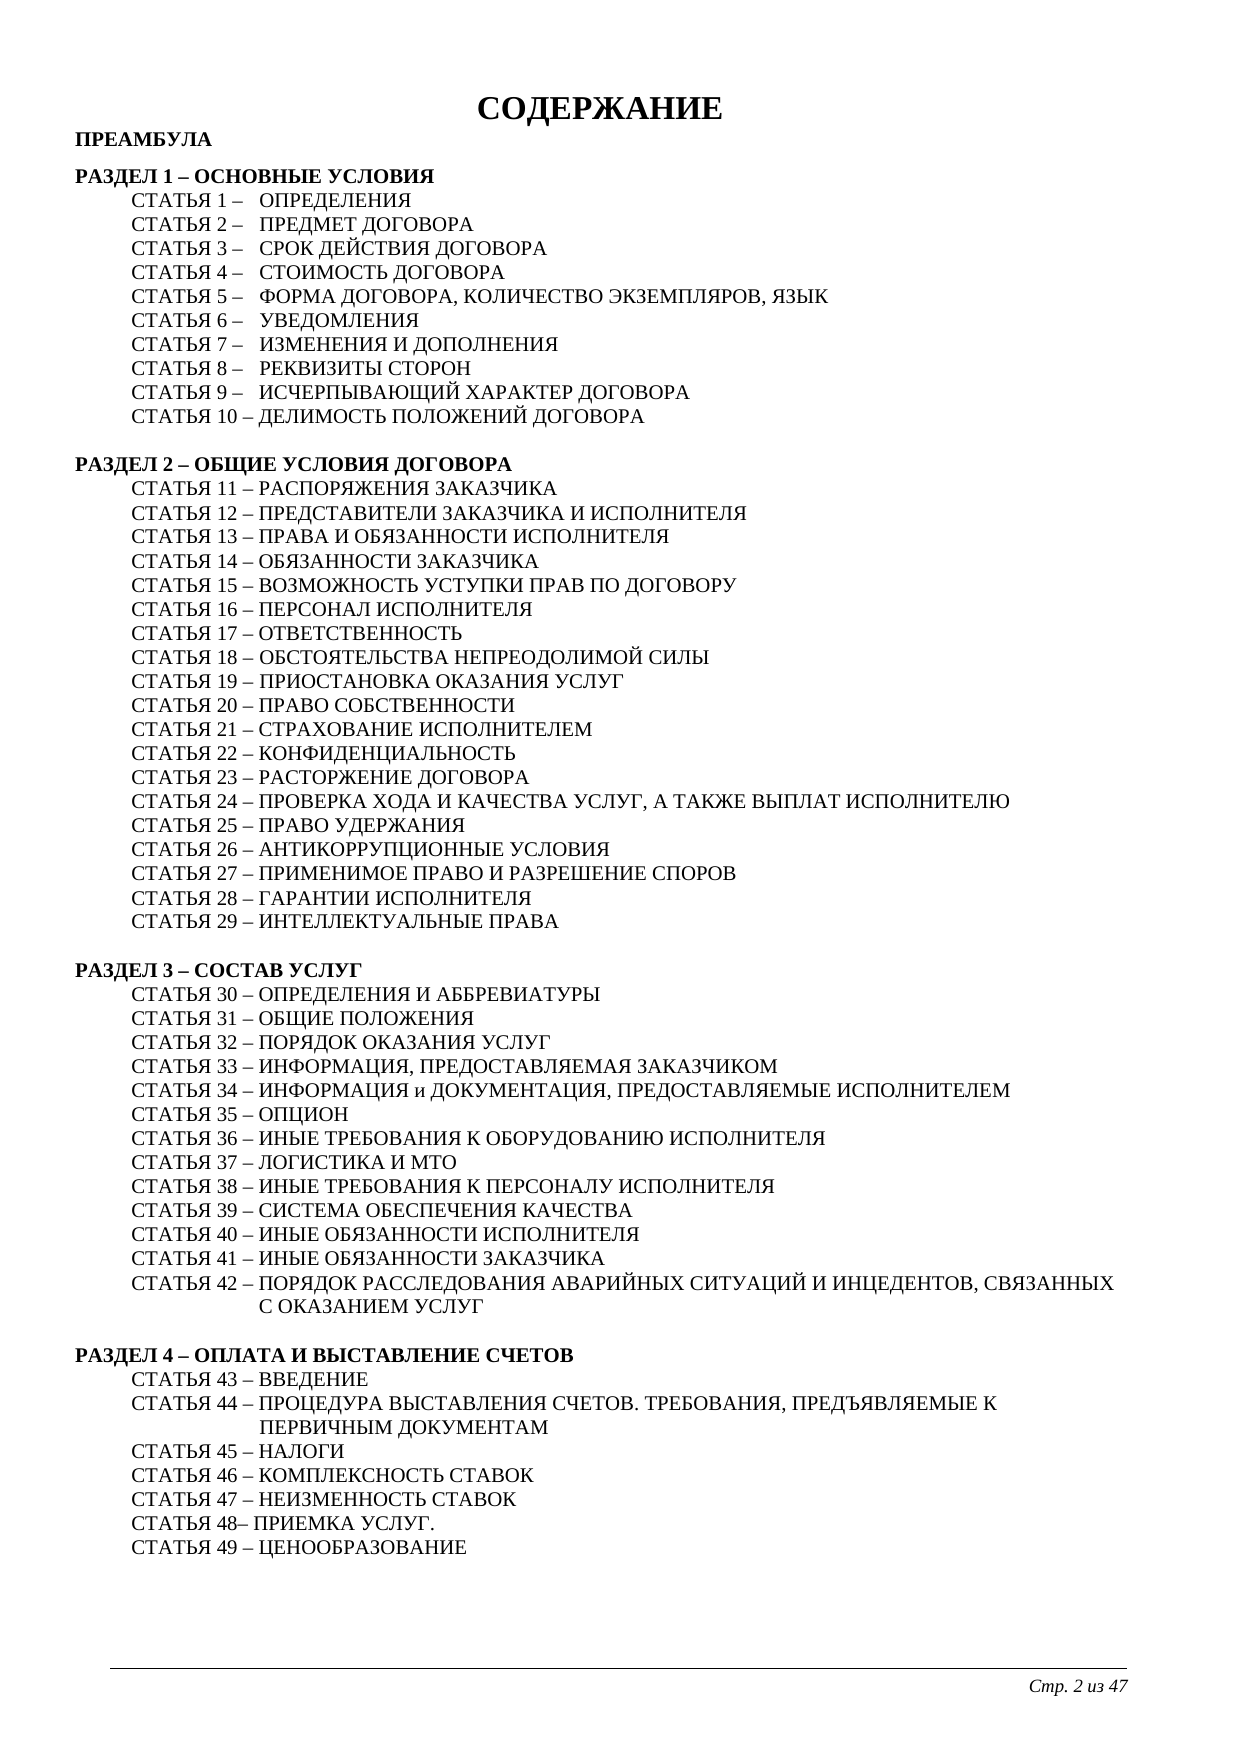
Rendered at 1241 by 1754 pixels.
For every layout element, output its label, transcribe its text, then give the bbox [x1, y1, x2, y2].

text СТАТЬЯ 43 – ВВЕДЕНИЕ [131, 1367, 1125, 1391]
text СТАТЬЯ 23 – РАСТОРЖЕНИЕ ДОГОВОРА [131, 765, 1125, 789]
text СТАТЬЯ 13 – ПРАВА И ОБЯЗАННОСТИ ИСПОЛНИТЕЛЯ [75, 524, 1125, 548]
text СТАТЬЯ 2 – ПРЕДМЕТ ДОГОВОРА [131, 212, 1125, 236]
text РАЗДЕЛ 3 – СОСТАВ УСЛУГ [75, 958, 1125, 982]
text СТАТЬЯ 32 – ПОРЯДОК ОКАЗАНИЯ УСЛУГ [131, 1030, 1125, 1054]
text СТАТЬЯ 7 – ИЗМЕНЕНИЯ И ДОПОЛНЕНИЯ [131, 332, 1125, 356]
text СТАТЬЯ 22 – КОНФИДЕНЦИАЛЬНОСТЬ [131, 741, 1125, 765]
text СТАТЬЯ 44 – ПРОЦЕДУРА ВЫСТАВЛЕНИЯ СЧЕТОВ. ТРЕБОВАНИЯ, ПРЕДЪЯВЛЯЕМЫЕ К ПЕРВИЧНЫМ ДОКУМЕНТАМ [131, 1391, 1125, 1439]
text СТАТЬЯ 6 – УВЕДОМЛЕНИЯ [131, 308, 1125, 332]
text СТАТЬЯ 31 – ОБЩИЕ ПОЛОЖЕНИЯ [131, 1006, 1125, 1030]
text СТАТЬЯ 29 – ИНТЕЛЛЕКТУАЛЬНЫЕ ПРАВА [131, 909, 1125, 933]
text СТАТЬЯ 16 – ПЕРСОНАЛ ИСПОЛНИТЕЛЯ [75, 597, 1125, 621]
text СТАТЬЯ 18 – ОБСТОЯТЕЛЬСТВА НЕПРЕОДОЛИМОЙ СИЛЫ [131, 645, 1125, 669]
text СТАТЬЯ 4 – СТОИМОСТЬ ДОГОВОРА [131, 260, 1125, 284]
text СТАТЬЯ 19 – ПРИОСТАНОВКА ОКАЗАНИЯ УСЛУГ [131, 669, 1125, 693]
text СТАТЬЯ 47 – НЕИЗМЕННОСТЬ СТАВОК [131, 1487, 1125, 1511]
text СТАТЬЯ 37 – ЛОГИСТИКА И МТО [131, 1150, 1125, 1174]
text СТАТЬЯ 25 – ПРАВО УДЕРЖАНИЯ [131, 813, 1125, 837]
text СТАТЬЯ 8 – РЕКВИЗИТЫ СТОРОН [131, 356, 1125, 380]
text СТАТЬЯ 34 – ИНФОРМАЦИЯ и ДОКУМЕНТАЦИЯ, ПРЕДОСТАВЛЯЕМЫЕ ИСПОЛНИТЕЛЕМ [131, 1078, 1125, 1102]
text СТАТЬЯ 42 – ПОРЯДОК РАССЛЕДОВАНИЯ АВАРИЙНЫХ СИТУАЦИЙ И ИНЦЕДЕНТОВ, СВЯЗАННЫХ С ОКАЗАНИЕМ УСЛУГ [131, 1270, 1125, 1318]
text СТАТЬЯ 20 – ПРАВО СОБСТВЕННОСТИ [131, 693, 1125, 717]
text СТАТЬЯ 26 – АНТИКОРРУПЦИОННЫЕ УСЛОВИЯ [131, 837, 1125, 861]
text СТАТЬЯ 45 – НАЛОГИ [131, 1439, 1125, 1463]
text СОДЕРЖАНИЕ [75, 89, 1125, 127]
text СТАТЬЯ 9 – ИСЧЕРПЫВАЮЩИЙ ХАРАКТЕР ДОГОВОРА [131, 380, 1125, 404]
text СТАТЬЯ 10 – ДЕЛИМОСТЬ ПОЛОЖЕНИЙ ДОГОВОРА [131, 404, 1125, 428]
text СТАТЬЯ 17 – ОТВЕТСТВЕННОСТЬ [75, 621, 1125, 645]
text СТАТЬЯ 5 – ФОРМА ДОГОВОРА, КОЛИЧЕСТВО ЭКЗЕМПЛЯРОВ, ЯЗЫК [131, 284, 1125, 308]
text СТАТЬЯ 27 – ПРИМЕНИМОЕ ПРАВО И РАЗРЕШЕНИЕ СПОРОВ [131, 861, 1125, 885]
text СТАТЬЯ 39 – СИСТЕМА ОБЕСПЕЧЕНИЯ КАЧЕСТВА [131, 1198, 1125, 1222]
text СТАТЬЯ 1 – ОПРЕДЕЛЕНИЯ [131, 188, 1125, 212]
text СТАТЬЯ 21 – СТРАХОВАНИЕ ИСПОЛНИТЕЛЕМ [131, 717, 1125, 741]
text СТАТЬЯ 33 – ИНФОРМАЦИЯ, ПРЕДОСТАВЛЯЕМАЯ ЗАКАЗЧИКОМ [131, 1054, 1125, 1078]
text РАЗДЕЛ 1 – ОСНОВНЫЕ УСЛОВИЯ [75, 163, 1125, 188]
text СТАТЬЯ 48– ПРИЕМКА УСЛУГ. [131, 1511, 1125, 1535]
text СТАТЬЯ 49 – ЦЕНООБРАЗОВАНИЕ [131, 1535, 1125, 1559]
text СТАТЬЯ 3 – СРОК ДЕЙСТВИЯ ДОГОВОРА [131, 236, 1125, 260]
text СТАТЬЯ 36 – ИНЫЕ ТРЕБОВАНИЯ К ОБОРУДОВАНИЮ ИСПОЛНИТЕЛЯ [131, 1126, 1125, 1150]
text СТАТЬЯ 15 – ВОЗМОЖНОСТЬ УСТУПКИ ПРАВ ПО ДОГОВОРУ [131, 573, 1125, 597]
text СТАТЬЯ 28 – ГАРАНТИИ ИСПОЛНИТЕЛЯ [131, 885, 1125, 909]
text ПРЕАМБУЛА [75, 127, 1125, 151]
text СТАТЬЯ 11 – РАСПОРЯЖЕНИЯ ЗАКАЗЧИКА [75, 476, 1125, 500]
text РАЗДЕЛ 4 – ОПЛАТА И ВЫСТАВЛЕНИЕ СЧЕТОВ [75, 1343, 1125, 1367]
text СТАТЬЯ 14 – ОБЯЗАННОСТИ ЗАКАЗЧИКА [75, 548, 1125, 573]
text СТАТЬЯ 35 – ОПЦИОН [131, 1102, 1125, 1126]
text СТАТЬЯ 30 – ОПРЕДЕЛЕНИЯ И АББРЕВИАТУРЫ [131, 982, 1125, 1006]
text СТАТЬЯ 24 – ПРОВЕРКА ХОДА И КАЧЕСТВА УСЛУГ, А ТАКЖЕ ВЫПЛАТ ИСПОЛНИТЕЛЮ [131, 789, 1125, 813]
text СТАТЬЯ 12 – ПРЕДСТАВИТЕЛИ ЗАКАЗЧИКА И ИСПОЛНИТЕЛЯ [75, 500, 1125, 524]
text СТАТЬЯ 38 – ИНЫЕ ТРЕБОВАНИЯ К ПЕРСОНАЛУ ИСПОЛНИТЕЛЯ [131, 1174, 1125, 1198]
text РАЗДЕЛ 2 – ОБЩИЕ УСЛОВИЯ ДОГОВОРА [75, 452, 1125, 476]
text СТАТЬЯ 41 – ИНЫЕ ОБЯЗАННОСТИ ЗАКАЗЧИКА [131, 1246, 1125, 1270]
text СТАТЬЯ 46 – КОМПЛЕКСНОСТЬ СТАВОК [131, 1463, 1125, 1487]
text СТАТЬЯ 40 – ИНЫЕ ОБЯЗАННОСТИ ИСПОЛНИТЕЛЯ [131, 1222, 1125, 1246]
